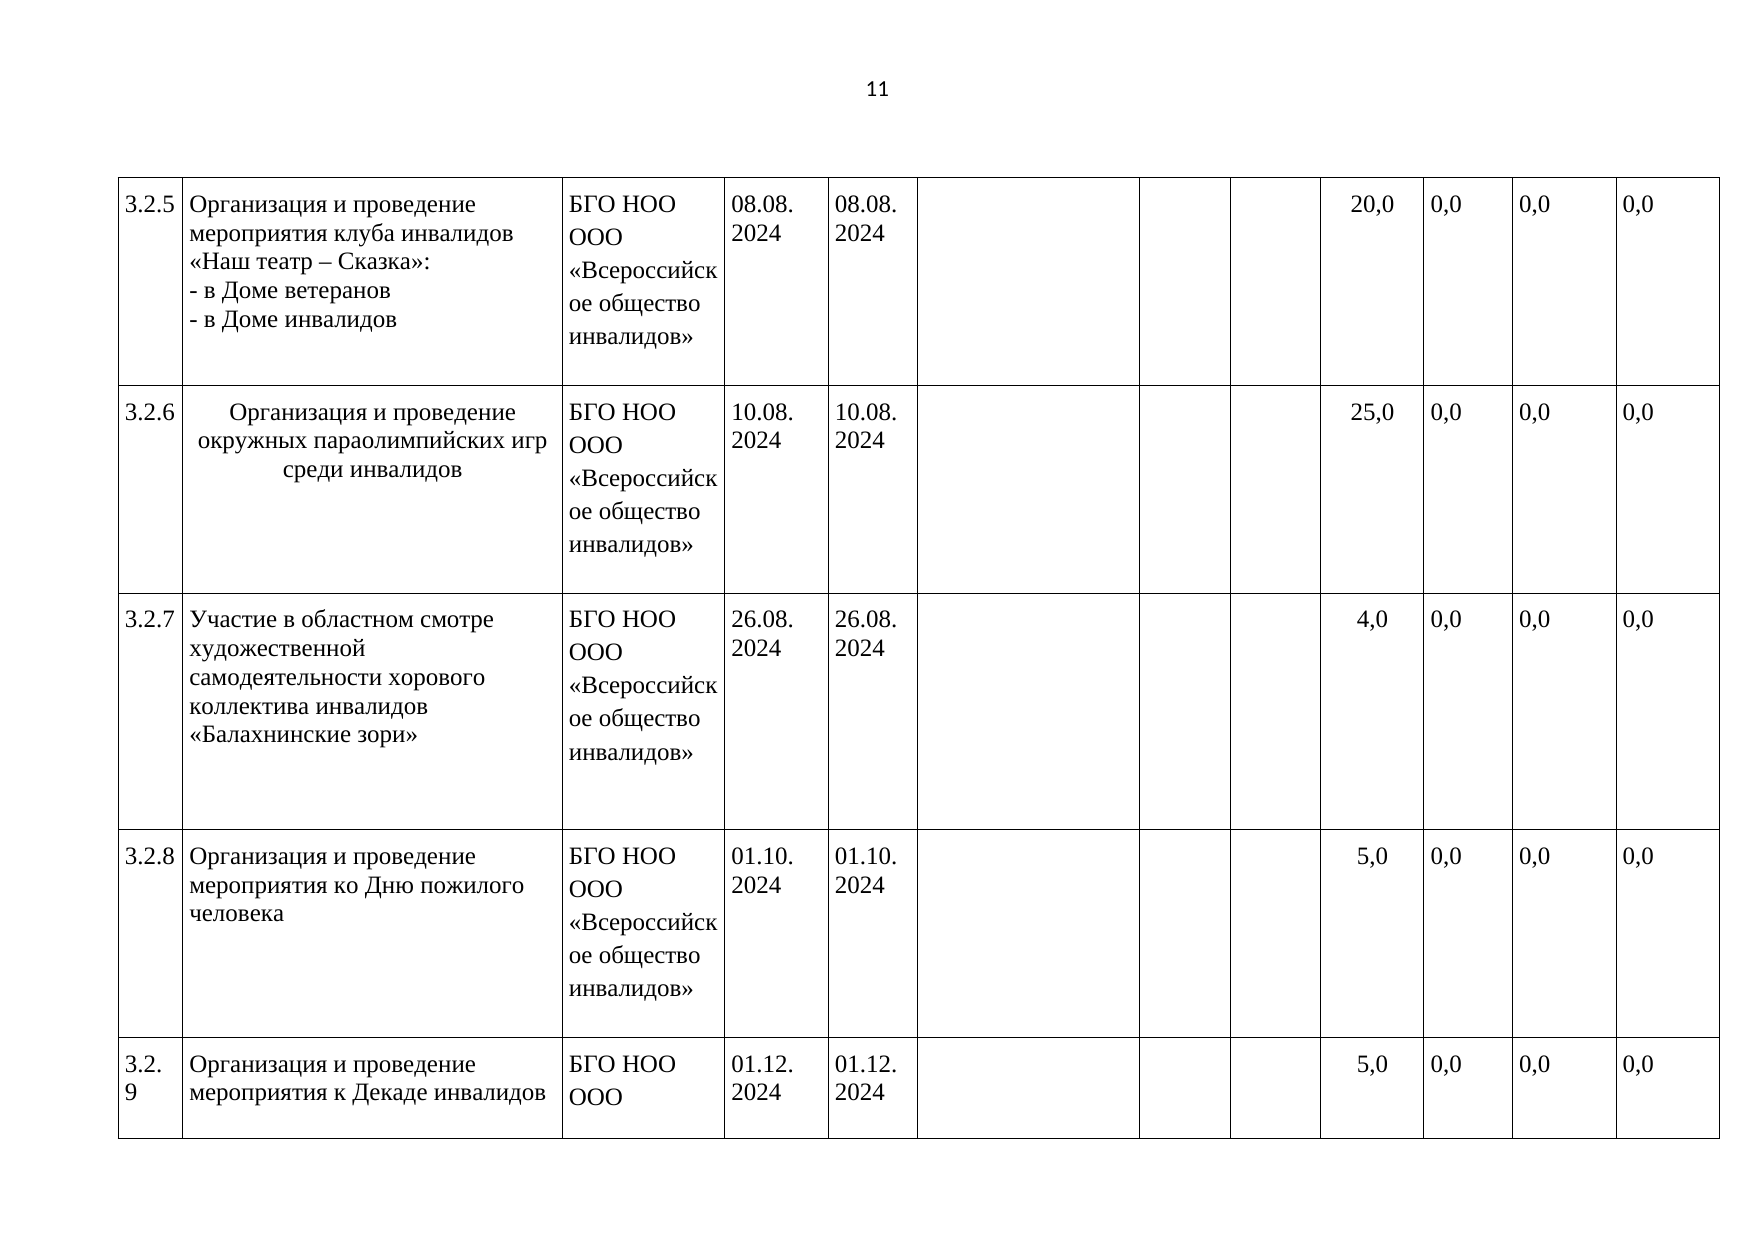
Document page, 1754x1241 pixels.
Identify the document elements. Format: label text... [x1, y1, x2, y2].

table_cell 10.08. 2024 [829, 386, 917, 593]
table_cell 0,0 [1513, 594, 1616, 829]
table_cell 10.08. 2024 [725, 386, 828, 593]
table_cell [563, 1038, 724, 1138]
table_cell БГО НОО ООО «Всероссийское общество инвалидов» [563, 594, 724, 829]
table_cell 4,0 [1321, 594, 1423, 829]
table_cell [1140, 386, 1230, 593]
table_cell Участие в областном смотре художественной самодеятельности хорового коллектива инвалидов «Балахнинские зори» [183, 594, 562, 829]
table_cell [1231, 386, 1320, 593]
table_cell 0,0 [1424, 1038, 1512, 1138]
table_cell [1231, 1038, 1320, 1138]
table_cell 01.10. 2024 [725, 830, 828, 1037]
table_cell Организация и проведение мероприятия клуба инвалидов «Наш театр – Сказка»: - в Доме ветеранов - в Доме инвалидов [183, 178, 562, 385]
table_cell 01.10. 2024 [829, 830, 917, 1037]
table_cell [1231, 594, 1320, 829]
table_cell 01.12. 2024 [829, 1038, 917, 1138]
table_cell БГО НОО ООО «Всероссийское общество инвалидов» [563, 386, 724, 593]
table_cell Организация и проведение мероприятия ко Дню пожилого человека [183, 830, 562, 1037]
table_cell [563, 178, 724, 385]
table_cell [918, 830, 1139, 1037]
table_cell 26.08. 2024 [829, 594, 917, 829]
table_cell 3.2.8 [119, 830, 182, 1037]
table_cell 25,0 [1321, 386, 1423, 593]
table_cell [1231, 178, 1320, 385]
table_cell 20,0 [1321, 178, 1423, 385]
table_cell 0,0 [1424, 830, 1512, 1037]
table_cell 0,0 [1424, 594, 1512, 829]
table_cell 3.2. 9 [119, 1038, 182, 1138]
table_cell 3.2.5 [119, 178, 182, 385]
table_cell 0,0 [1617, 178, 1719, 385]
table_cell [918, 178, 1139, 385]
table_cell [1231, 830, 1320, 1037]
table_cell 3.2.6 [119, 386, 182, 593]
table_cell 0,0 [1617, 594, 1719, 829]
table_cell [1140, 594, 1230, 829]
table_cell [918, 594, 1139, 829]
table_cell 0,0 [1513, 830, 1616, 1037]
table_cell [1140, 830, 1230, 1037]
table_cell 0,0 [1513, 386, 1616, 593]
table_cell [918, 386, 1139, 593]
table_cell 0,0 [1513, 1038, 1616, 1138]
table_cell [1140, 178, 1230, 385]
table_cell 0,0 [1424, 386, 1512, 593]
table_cell 0,0 [1617, 386, 1719, 593]
table_cell 0,0 [1617, 1038, 1719, 1138]
table_cell 26.08. 2024 [725, 594, 828, 829]
table_cell 08.08. 2024 [829, 178, 917, 385]
table_cell 5,0 [1321, 1038, 1423, 1138]
table_cell 5,0 [1321, 830, 1423, 1037]
table_cell 0,0 [1617, 830, 1719, 1037]
table_cell Организация и проведение окружных параолимпийских игр среди инвалидов [183, 386, 562, 593]
table_cell 01.12. 2024 [725, 1038, 828, 1138]
table_cell 0,0 [1513, 178, 1616, 385]
table_cell 0,0 [1424, 178, 1512, 385]
table_cell [1140, 1038, 1230, 1138]
table_cell 3.2.7 [119, 594, 182, 829]
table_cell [183, 1038, 562, 1138]
table_cell [918, 1038, 1139, 1138]
table_cell 08.08. 2024 [725, 178, 828, 385]
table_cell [563, 830, 724, 1037]
